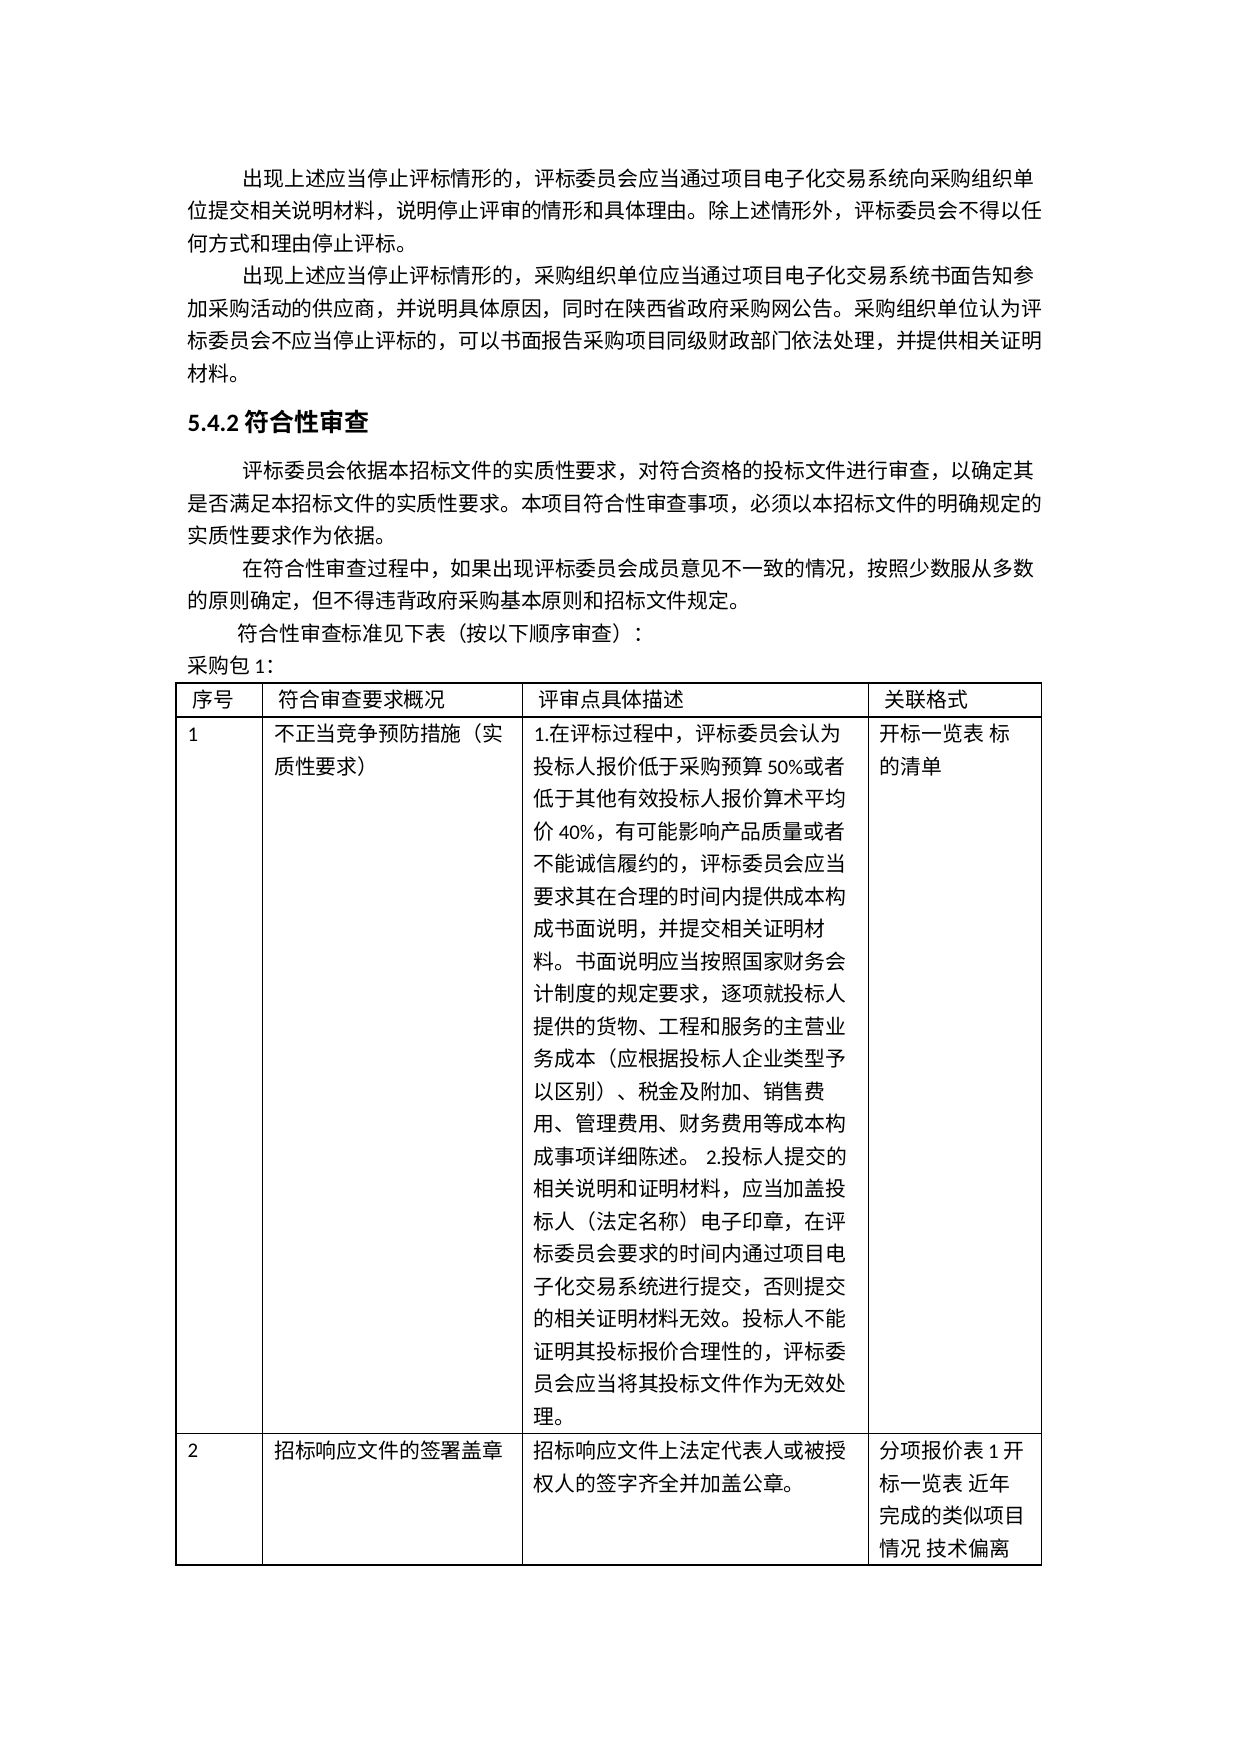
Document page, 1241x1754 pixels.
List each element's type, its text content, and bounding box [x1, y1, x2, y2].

table_cell 1 [177, 718, 262, 1433]
text 出现上述应当停止评标情形的，评标委员会应当通过项目电子化交易系统向采购组织单位提交相关说明材料，说明停止评审的情形和具体理由。除上述情形外，评标委员会不得以任何方式和理由停止评标。 [187, 162, 1053, 259]
table_cell 不正当竞争预防措施（实质性要求） [263, 718, 522, 1433]
table_header 关联格式 [869, 684, 1041, 716]
text 在符合性审查过程中，如果出现评标委员会成员意见不一致的情况，按照少数服从多数的原则确定，但不得违背政府采购基本原则和招标文件规定。 [187, 552, 1053, 617]
table_cell 1.在评标过程中，评标委员会认为投标人报价低于采购预算50%或者低于其他有效投标人报价算术平均价40%，有可能影响产品质量或者不能诚信履约的，评标委员会应当要求其在合理的时间内提供成本构成书面说明，并提交相关证明材料。书面说明应当按照国家财务会计制度的规定要求，逐项就投标人提供的货物、工程和服务的主营业务成本（应根据投标人企业类型予以区别）、税金及附加、销售费用、管理费用、财务费用等成本构成事项详细陈述。 2.投标人提交的相关说明和证明材料，应当加盖投标人（法定名称）电子印章，在评标委员会要求的时间内通过项目电子化交易系统进行提交，否则提交的相关证明材料无效。投标人不能证明其投标报价合理性的，评标委员会应当将其投标文件作为无效处理。 [523, 718, 868, 1433]
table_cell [869, 1434, 1041, 1564]
table_cell 招标响应文件的签署盖章 [263, 1434, 522, 1564]
table_cell 开标一览表 标的清单 [869, 718, 1041, 1433]
table_cell 2 [177, 1434, 262, 1564]
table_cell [523, 1434, 868, 1564]
text 评标委员会依据本招标文件的实质性要求，对符合资格的投标文件进行审查，以确定其是否满足本招标文件的实质性要求。本项目符合性审查事项，必须以本招标文件的明确规定的实质性要求作为依据。 [187, 454, 1053, 552]
table_header 评审点具体描述 [523, 684, 868, 716]
table_header 符合审查要求概况 [263, 684, 522, 716]
text 5.4.2符合性审查 [187, 389, 1053, 454]
table_header 序号 [177, 684, 262, 716]
text 出现上述应当停止评标情形的，采购组织单位应当通过项目电子化交易系统书面告知参加采购活动的供应商，并说明具体原因，同时在陕西省政府采购网公告。采购组织单位认为评标委员会不应当停止评标的，可以书面报告采购项目同级财政部门依法处理，并提供相关证明材料。 [187, 259, 1053, 389]
text 符合性审查标准见下表（按以下顺序审查）： [187, 617, 1053, 649]
text 采购包1： [187, 649, 1053, 682]
